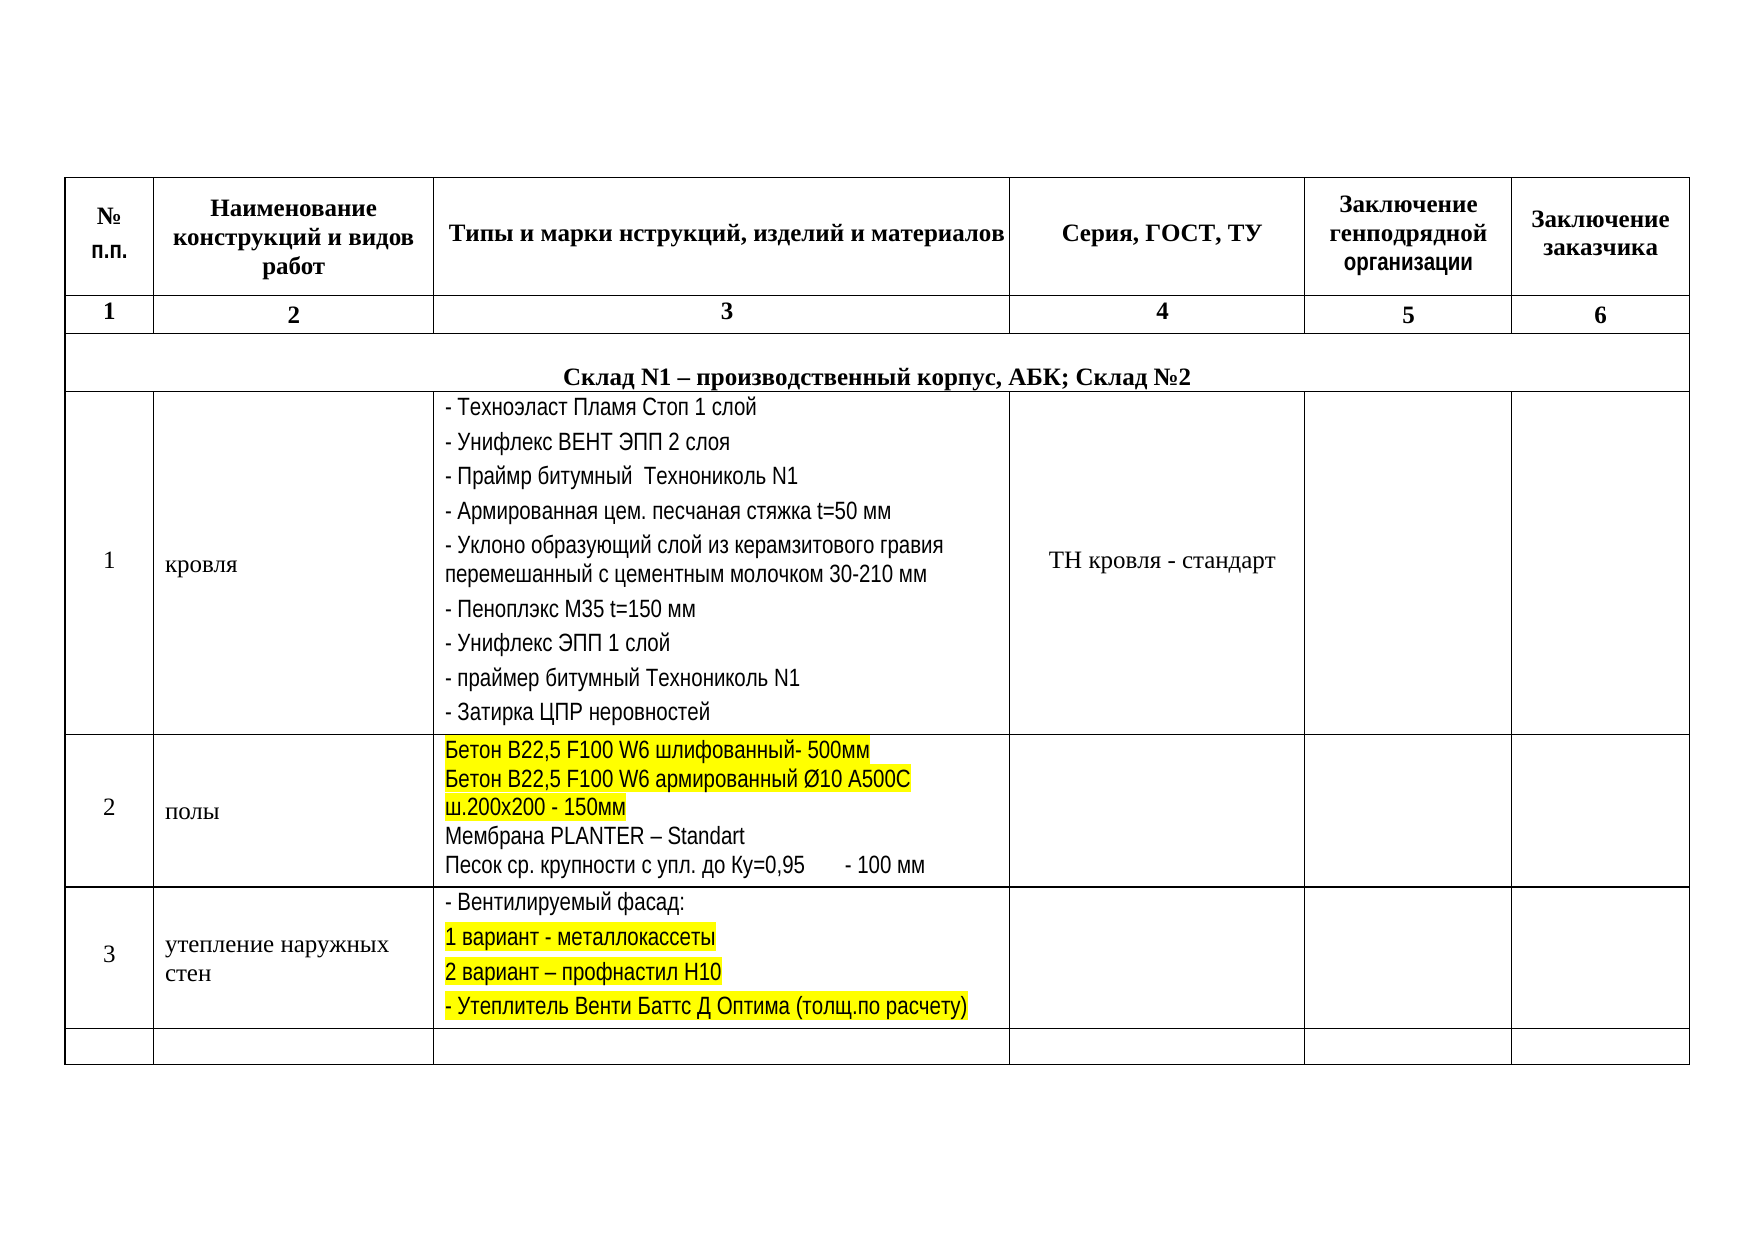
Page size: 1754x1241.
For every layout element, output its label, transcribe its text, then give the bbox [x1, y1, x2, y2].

table_cell - Вентилируемый фасад: 1 вариант - металлокассеты 2 вариант – профнастил Н10 - Утеплитель Венти Баттс Д Оптима (толщ.по расчету) [434, 888, 1009, 1028]
table_header Серия, ГОСТ, ТУ [1010, 178, 1304, 295]
table_header № п.п. [66, 178, 153, 295]
table_cell Склад N1 – производственный корпус, АБК; Склад №2 [66, 334, 1689, 391]
table_cell [1010, 1029, 1304, 1063]
table_cell 4 [1010, 296, 1304, 332]
table_cell 3 [66, 888, 153, 1028]
table_cell 2 [154, 296, 433, 332]
table_cell 5 [1305, 296, 1511, 332]
table_cell [1305, 392, 1511, 734]
table_cell [154, 1029, 433, 1063]
table_cell 2 [66, 735, 153, 886]
table_cell [1512, 888, 1689, 1028]
table_cell [1305, 1029, 1511, 1063]
table_cell [1512, 392, 1689, 734]
table_cell - Техноэласт Пламя Стоп 1 слой - Унифлекс ВЕНТ ЭПП 2 слоя - Праймр битумный Технониколь N1 - Армированная цем. песчаная стяжка t=50 мм - Уклоно образующий слой из керамзитового гравия перемешанный с цементным молочком 30-210 мм - Пеноплэкс М35 t=150 мм - Унифлекс ЭПП 1 слой - праймер битумный Технониколь N1 - Затирка ЦПР неровностей [434, 392, 1009, 734]
table_cell 6 [1512, 296, 1689, 332]
table_cell 3 [434, 296, 1009, 332]
table_header Заключение генподрядной организации [1305, 178, 1511, 295]
table_cell полы [154, 735, 433, 886]
table_cell [1512, 735, 1689, 886]
table_cell [66, 1029, 153, 1063]
table_cell [1305, 735, 1511, 886]
table_cell утепление наружных стен [154, 888, 433, 1028]
table_header Заключение заказчика [1512, 178, 1689, 295]
table_cell 1 [66, 392, 153, 734]
table_cell [1010, 735, 1304, 886]
table_cell Бетон B22,5 F100 W6 шлифованный- 500мм Бетон B22,5 F100 W6 армированный Ø10 А500С ш.200х200 - 150мм Мембрана PLANTER – Standart Песок ср. крупности с упл. до Ку=0,95 - 100 мм [434, 735, 1009, 886]
table_cell ТН кровля - стандарт [1010, 392, 1304, 734]
table_cell [434, 1029, 1009, 1063]
table_cell [1010, 888, 1304, 1028]
table_cell [1305, 888, 1511, 1028]
table_header Наименование конструкций и видов работ [154, 178, 433, 295]
table_cell [1512, 1029, 1689, 1063]
table_header Типы и марки нструкций, изделий и материалов [434, 178, 1009, 295]
table_cell кровля [154, 392, 433, 734]
table_cell 1 [66, 296, 153, 332]
